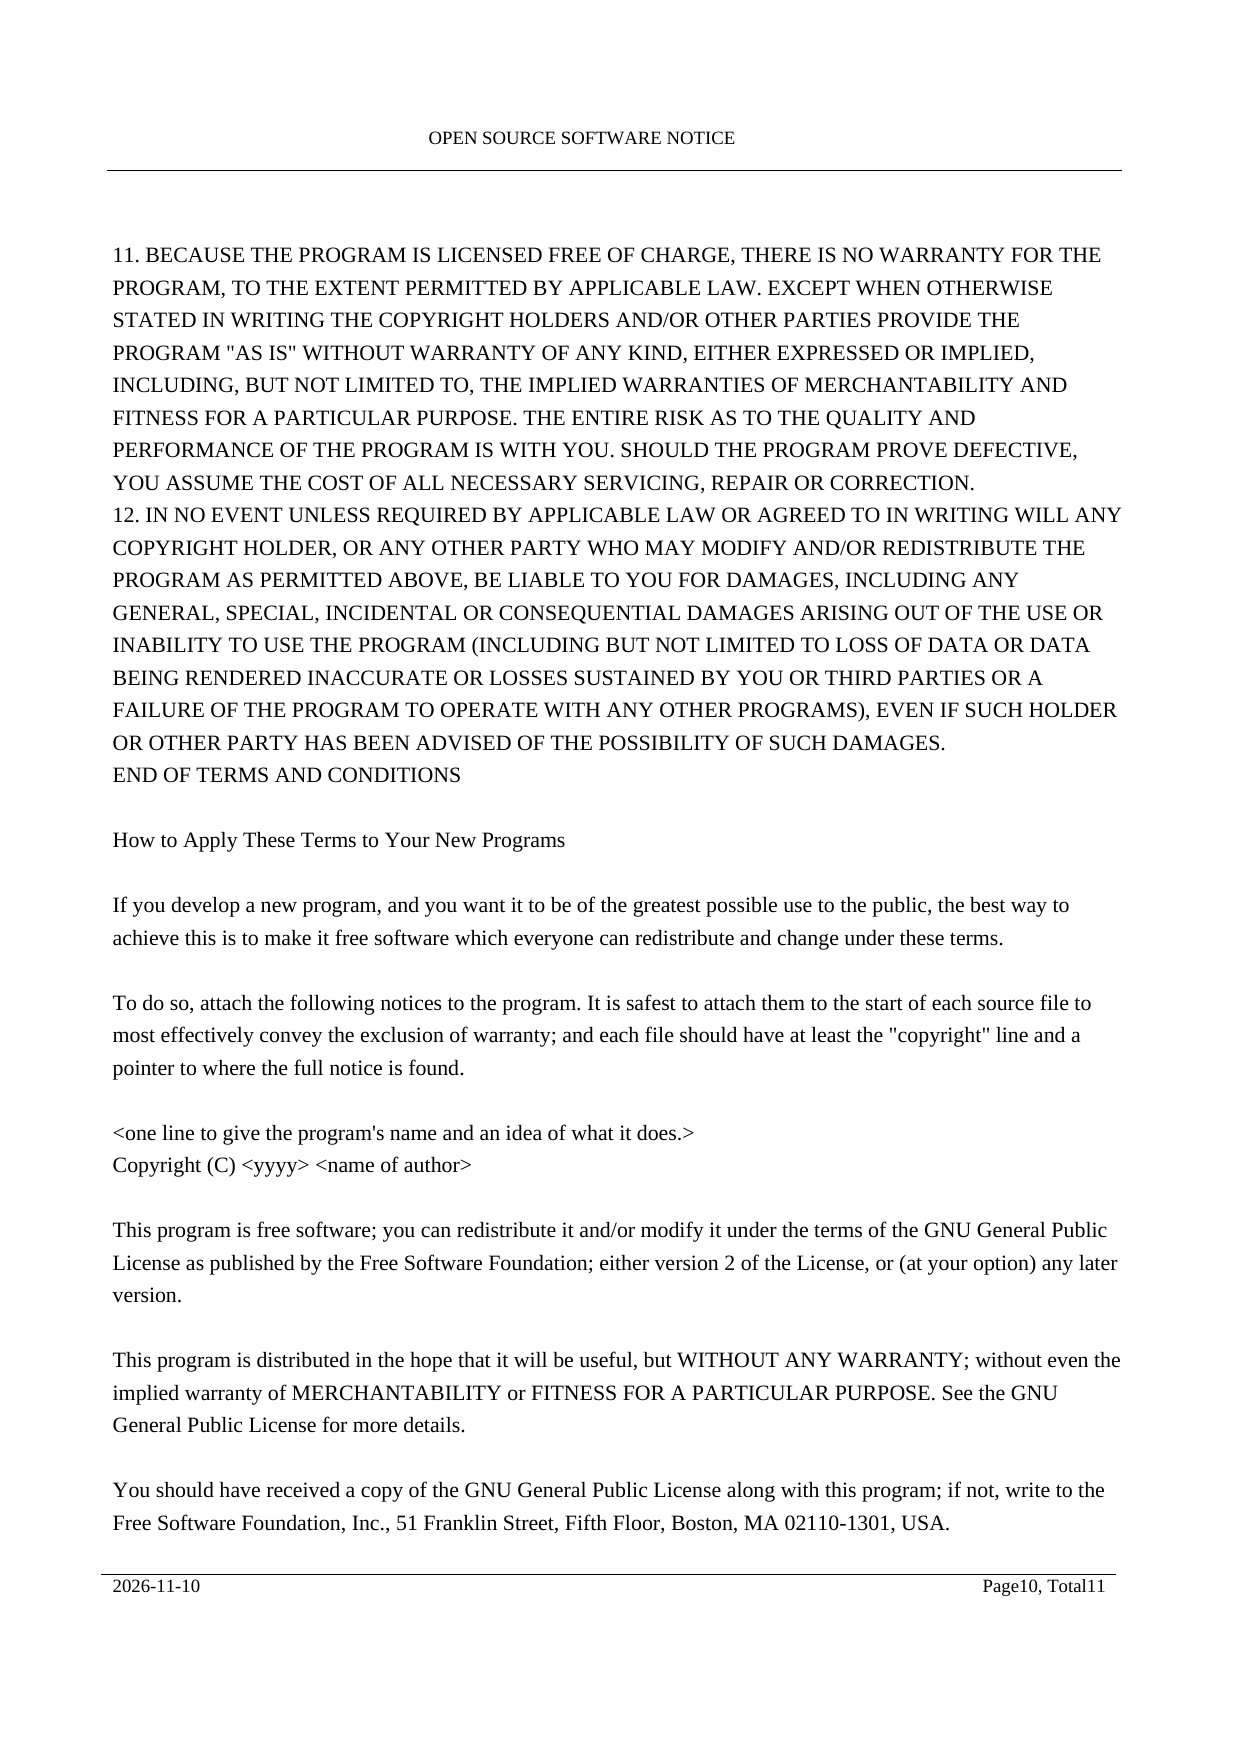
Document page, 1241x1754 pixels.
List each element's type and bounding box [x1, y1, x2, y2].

text [112, 206, 1128, 1539]
